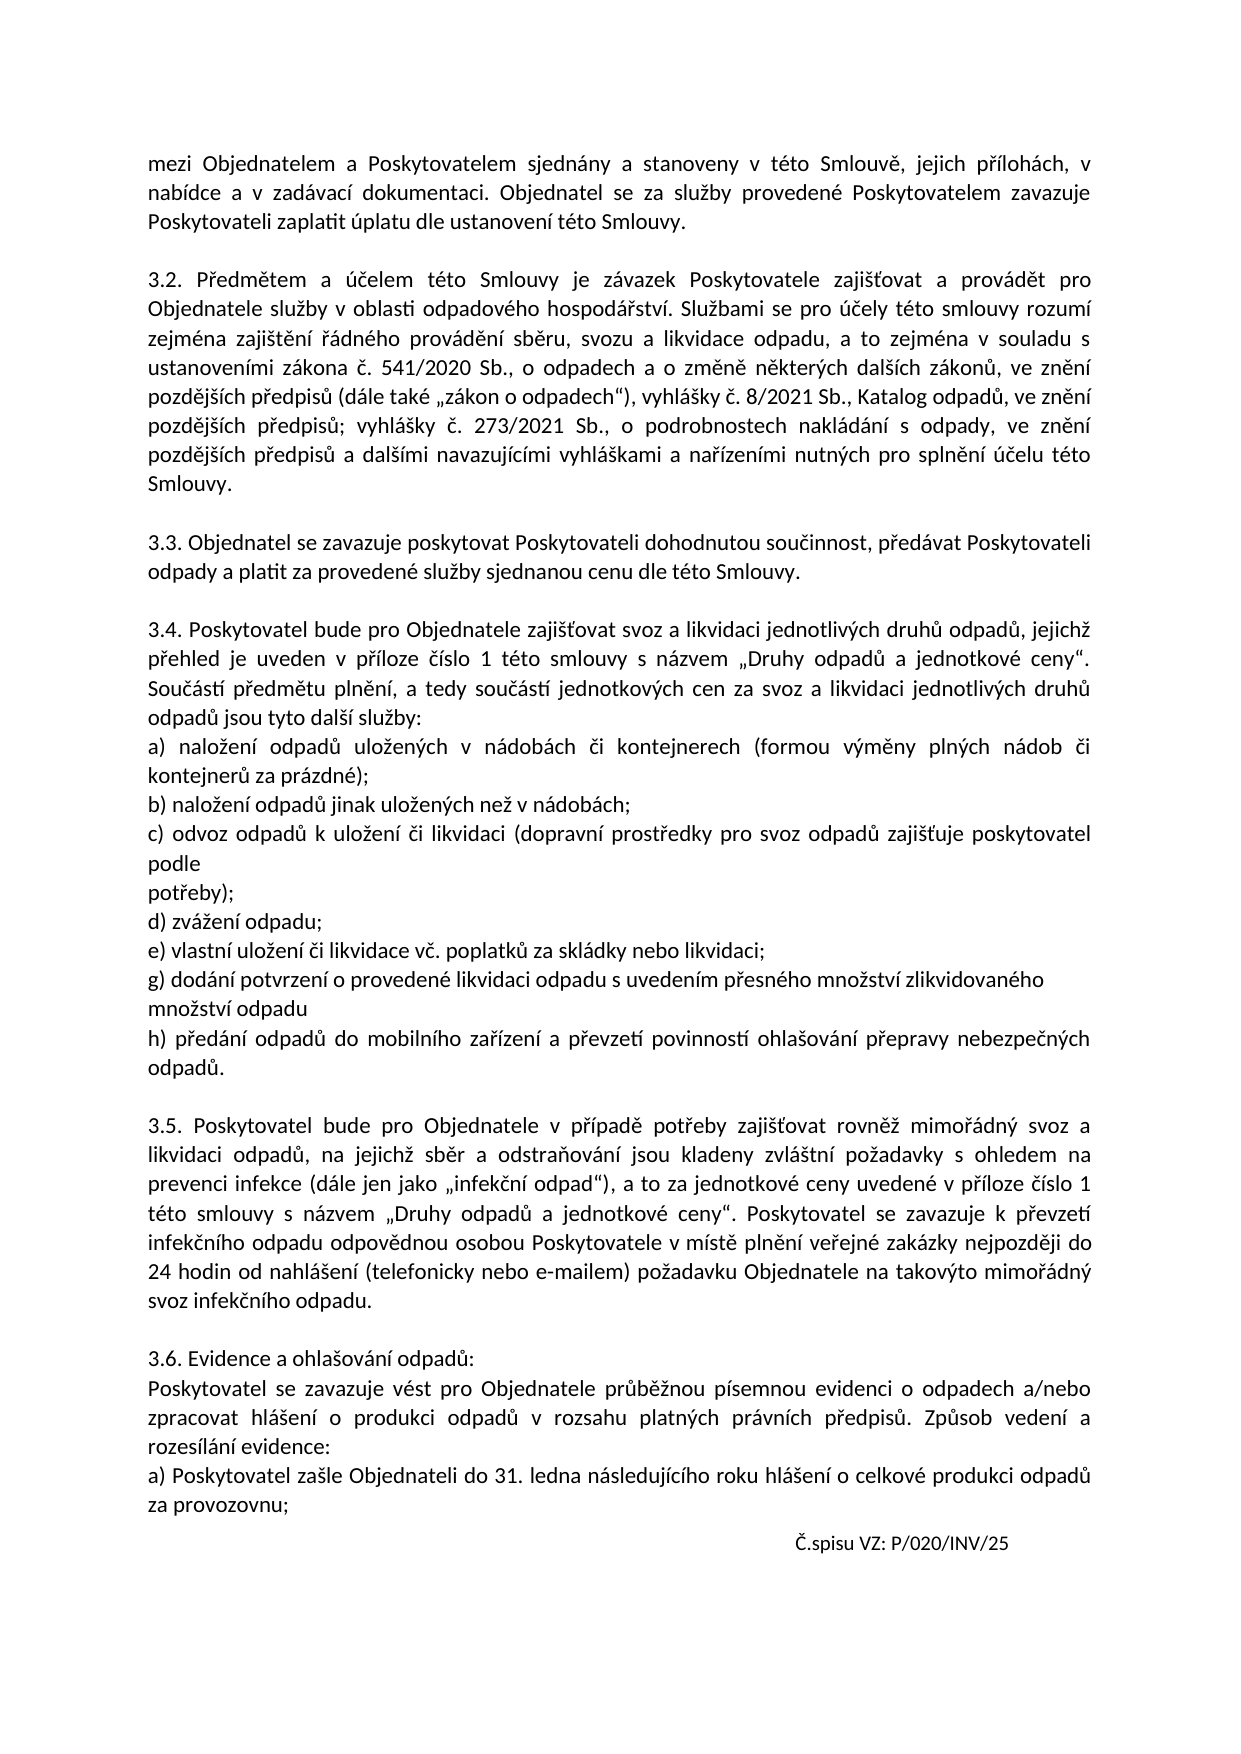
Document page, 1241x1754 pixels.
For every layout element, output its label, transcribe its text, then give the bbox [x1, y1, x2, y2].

text a) naložení odpadů uložených v nádobách či kontejnerech (formou výměny plných nádob či kontejnerů za prázdné); [148, 731, 1093, 789]
text potřeby); [148, 877, 1093, 906]
text h) předání odpadů do mobilního zařízení a převzetí povinností ohlašování přepravy nebezpečných odpadů. [148, 1023, 1093, 1081]
text 3.2. Předmětem a účelem této Smlouvy je závazek Poskytovatele zajišťovat a provádět pro Objednatele služby v oblasti odpadového hospodářství. Službami se pro účely této smlouvy rozumí zejména zajištění řádného provádění sběru, svozu a likvidace odpadu, a to zejména v souladu s ustanoveními zákona č. 541/2020 Sb., o odpadech a o změně některých dalších zákonů, ve znění pozdějších předpisů (dále také „zákon o odpadech“), vyhlášky č. 8/2021 Sb., Katalog odpadů, ve znění pozdějších předpisů; vyhlášky č. 273/2021 Sb., o podrobnostech nakládání s odpady, ve znění pozdějších předpisů a dalšími navazujícími vyhláškami a nařízeními nutných pro splnění účelu této Smlouvy. [148, 264, 1093, 498]
text g) dodání potvrzení o provedené likvidaci odpadu s uvedením přesného množství zlikvidovaného [148, 964, 1093, 993]
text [148, 148, 1093, 235]
text množství odpadu [148, 993, 1093, 1023]
text d) zvážení odpadu; [148, 906, 1093, 935]
text a) Poskytovatel zašle Objednateli do 31. ledna následujícího roku hlášení o celkové produkci odpadů za provozovnu; [148, 1460, 1093, 1518]
text 3.6. Evidence a ohlašování odpadů: [148, 1343, 1093, 1373]
text 3.3. Objednatel se zavazuje poskytovat Poskytovateli dohodnutou součinnost, předávat Poskytovateli odpady a platit za provedené služby sjednanou cenu dle této Smlouvy. [148, 527, 1093, 585]
text 3.4. Poskytovatel bude pro Objednatele zajišťovat svoz a likvidaci jednotlivých druhů odpadů, jejichž přehled je uveden v příloze číslo 1 této smlouvy s názvem „Druhy odpadů a jednotkové ceny“. Součástí předmětu plnění, a tedy součástí jednotkových cen za svoz a likvidaci jednotlivých druhů odpadů jsou tyto další služby: [148, 614, 1093, 731]
text Poskytovatel se zavazuje vést pro Objednatele průběžnou písemnou evidenci o odpadech a/nebo zpracovat hlášení o produkci odpadů v rozsahu platných právních předpisů. Způsob vedení a rozesílání evidence: [148, 1373, 1093, 1460]
text 3.5. Poskytovatel bude pro Objednatele v případě potřeby zajišťovat rovněž mimořádný svoz a likvidaci odpadů, na jejichž sběr a odstraňování jsou kladeny zvláštní požadavky s ohledem na prevenci infekce (dále jen jako „infekční odpad“), a to za jednotkové ceny uvedené v příloze číslo 1 této smlouvy s názvem „Druhy odpadů a jednotkové ceny“. Poskytovatel se zavazuje k převzetí infekčního odpadu odpovědnou osobou Poskytovatele v místě plnění veřejné zakázky nejpozději do 24 hodin od nahlášení (telefonicky nebo e-mailem) požadavku Objednatele na takovýto mimořádný svoz infekčního odpadu. [148, 1110, 1093, 1314]
text e) vlastní uložení či likvidace vč. poplatků za skládky nebo likvidaci; [148, 935, 1093, 964]
text b) naložení odpadů jinak uložených než v nádobách; [148, 789, 1093, 818]
text c) odvoz odpadů k uložení či likvidaci (dopravní prostředky pro svoz odpadů zajišťuje poskytovatel podle [148, 818, 1093, 877]
